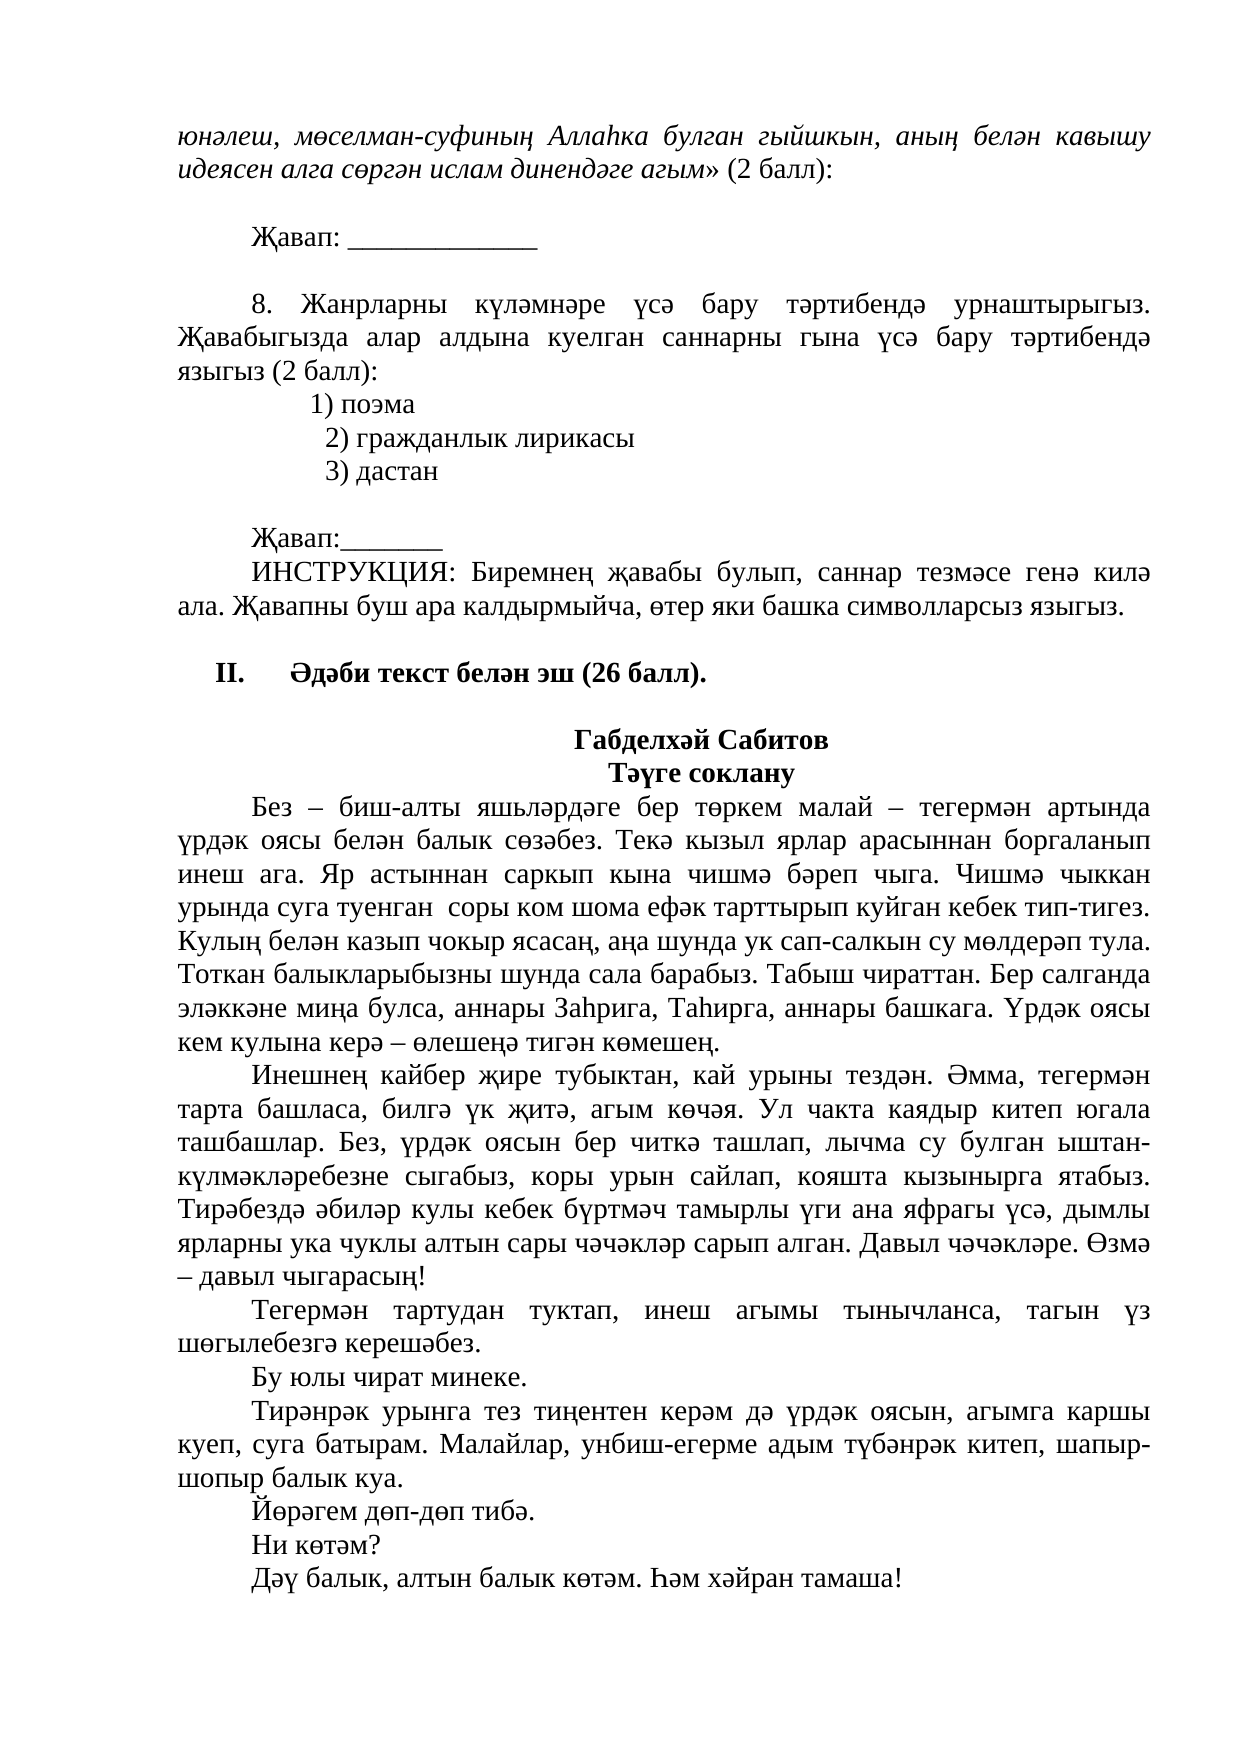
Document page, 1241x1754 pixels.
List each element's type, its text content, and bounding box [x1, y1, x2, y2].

list Габделхәй Сабитов [177, 722, 1152, 755]
list Тәүге соклану [177, 755, 1152, 789]
text Җавап:_______ [177, 521, 1152, 554]
list Без – биш-алты яшьләрдәге бер төркем малай – тегермән артында үрдәк оясы белән балык сөзәбез. Текә кызыл ярлар арасыннан боргаланып инеш ага. Яр астыннан саркып кына чишмә бәреп чыга. Чишмә чыккан урында суга туенган соры ком шома ефәк тарттырып куйган кебек тип-тигез. Кулың белән казып чокыр ясасаң, аңа шунда ук сап-салкын су мөлдерәп тула. Тоткан балыкларыбызны шунда сала барабыз. Табыш чираттан. Бер салганда эләккәне миңа булса, аннары Заһрига, Таһирга, аннары башкага. Үрдәк оясы кем кулына керә – өлешеңә тигән көмешең. [177, 789, 1152, 1057]
list Бу юлы чират минеке. [177, 1359, 1152, 1393]
list Ни көтәм? [177, 1527, 1152, 1560]
list Инешнең кайбер җире тубыктан, кай урыны тездән. Әмма, тегермән тарта башласа, билгә үк җитә, агым көчәя. Ул чакта каядыр китеп югала ташбашлар. Без, үрдәк оясын бер читкә ташлап, лычма су булган ыштан-күлмәкләребезне сыгабыз, коры урын сайлап, кояшта кызынырга ятабыз. Тирәбездә әбиләр кулы кебек бүртмәч тамырлы үги ана яфрагы үсә, дымлы ярларны ука чуклы алтын сары чәчәкләр сарып алган. Давыл чәчәкләре. Өзмә – давыл чыгарасың! [177, 1057, 1152, 1292]
text ИНСТРУКЦИЯ: Биремнең җавабы булып, саннар тезмәсе генә килә ала. Җавапны буш ара калдырмыйча, өтер яки башка символларсыз языгыз. [177, 554, 1152, 621]
list Әдәби текст белән эш (26 балл). [215, 655, 1152, 688]
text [177, 118, 1152, 185]
text 3) дастан [177, 453, 1152, 487]
list Дәү балык, алтын балык көтәм. Һәм хәйран тамаша! [177, 1560, 1152, 1594]
list Тегермән тартудан туктап, инеш агымы тынычланса, тагын үз шөгылебезгә керешәбез. [177, 1292, 1152, 1359]
text 1) поэма [177, 386, 1152, 420]
list Тирәнрәк урынга тез тиңентен керәм дә үрдәк оясын, агымга каршы куеп, суга батырам. Малайлар, унбиш-егерме адым түбәнрәк китеп, шапыр-шопыр балык куа. [177, 1393, 1152, 1493]
text 8. Жанрларны күләмнәре үсә бару тәртибендә урнаштырыгыз. Җавабыгызда алар алдына куелган саннарны гына үсә бару тәртибендә языгыз (2 балл): [177, 286, 1152, 386]
text Җавап: _____________ [177, 219, 1152, 252]
text 2) гражданлык лирикасы [177, 420, 1152, 453]
list Йөрәгем дөп-дөп тибә. [177, 1493, 1152, 1527]
